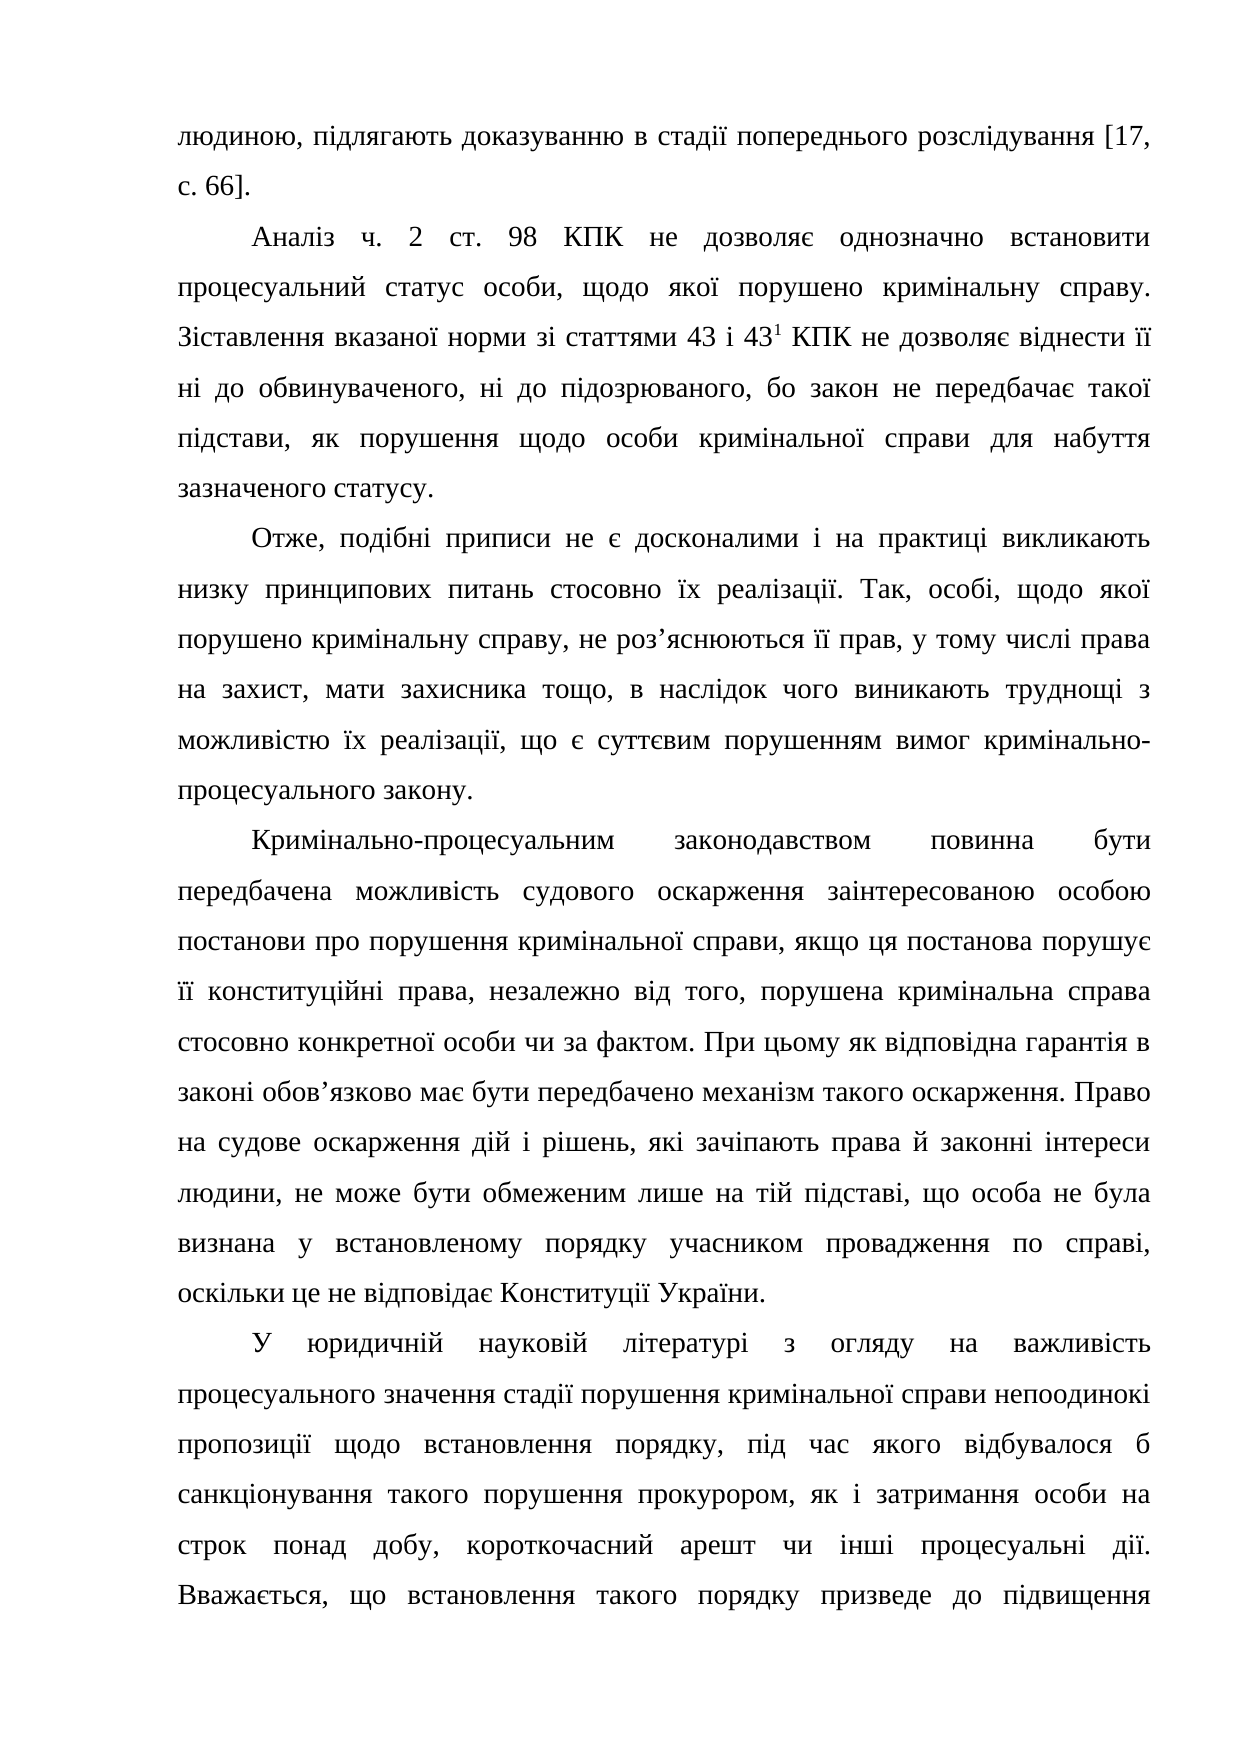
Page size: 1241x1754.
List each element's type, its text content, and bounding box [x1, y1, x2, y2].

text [177, 118, 1152, 202]
text Кримінально-процесуальним законодавством повинна бути передбачена можливість судового оскарження заінтересованою особою постанови про порушення кримінальної справи, якщо ця постанова порушує її конституційні права, незалежно від того, порушена кримінальна справа стосовно конкретної особи чи за фактом. При цьому як відповідна гарантія в законі обов’язково має бути передбачено механізм такого оскарження. Право на судове оскарження дій і рішень, які зачіпають права й законні інтереси людини, не може бути обмеженим лише на тій підставі, що особа не була визнана у встановленому порядку учасником провадження по справі, оскільки це не відповідає Конституції України. [177, 822, 1152, 1309]
text Отже, подібні приписи не є досконалими і на практиці викликають низку принципових питань стосовно їх реалізації. Так, особі, щодо якої порушено кримінальну справу, не роз’яснюються її прав, у тому числі права на захист, мати захисника тощо, в наслідок чого виникають труднощі з можливістю їх реалізації, що є суттєвим порушенням вимог кримінально-процесуального закону. [177, 521, 1152, 806]
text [177, 1326, 1152, 1611]
text Аналіз ч. 2 ст. 98 КПК не дозволяє однозначно встановити процесуальний статус особи, щодо якої порушено кримінальну справу. Зіставлення вказаної норми зі статтями 43 і 431 КПК не дозволяє віднести її ні до обвинуваченого, ні до підозрюваного, бо закон не передбачає такої підстави, як порушення щодо особи кримінальної справи для набуття зазначеного статусу. [177, 219, 1152, 504]
